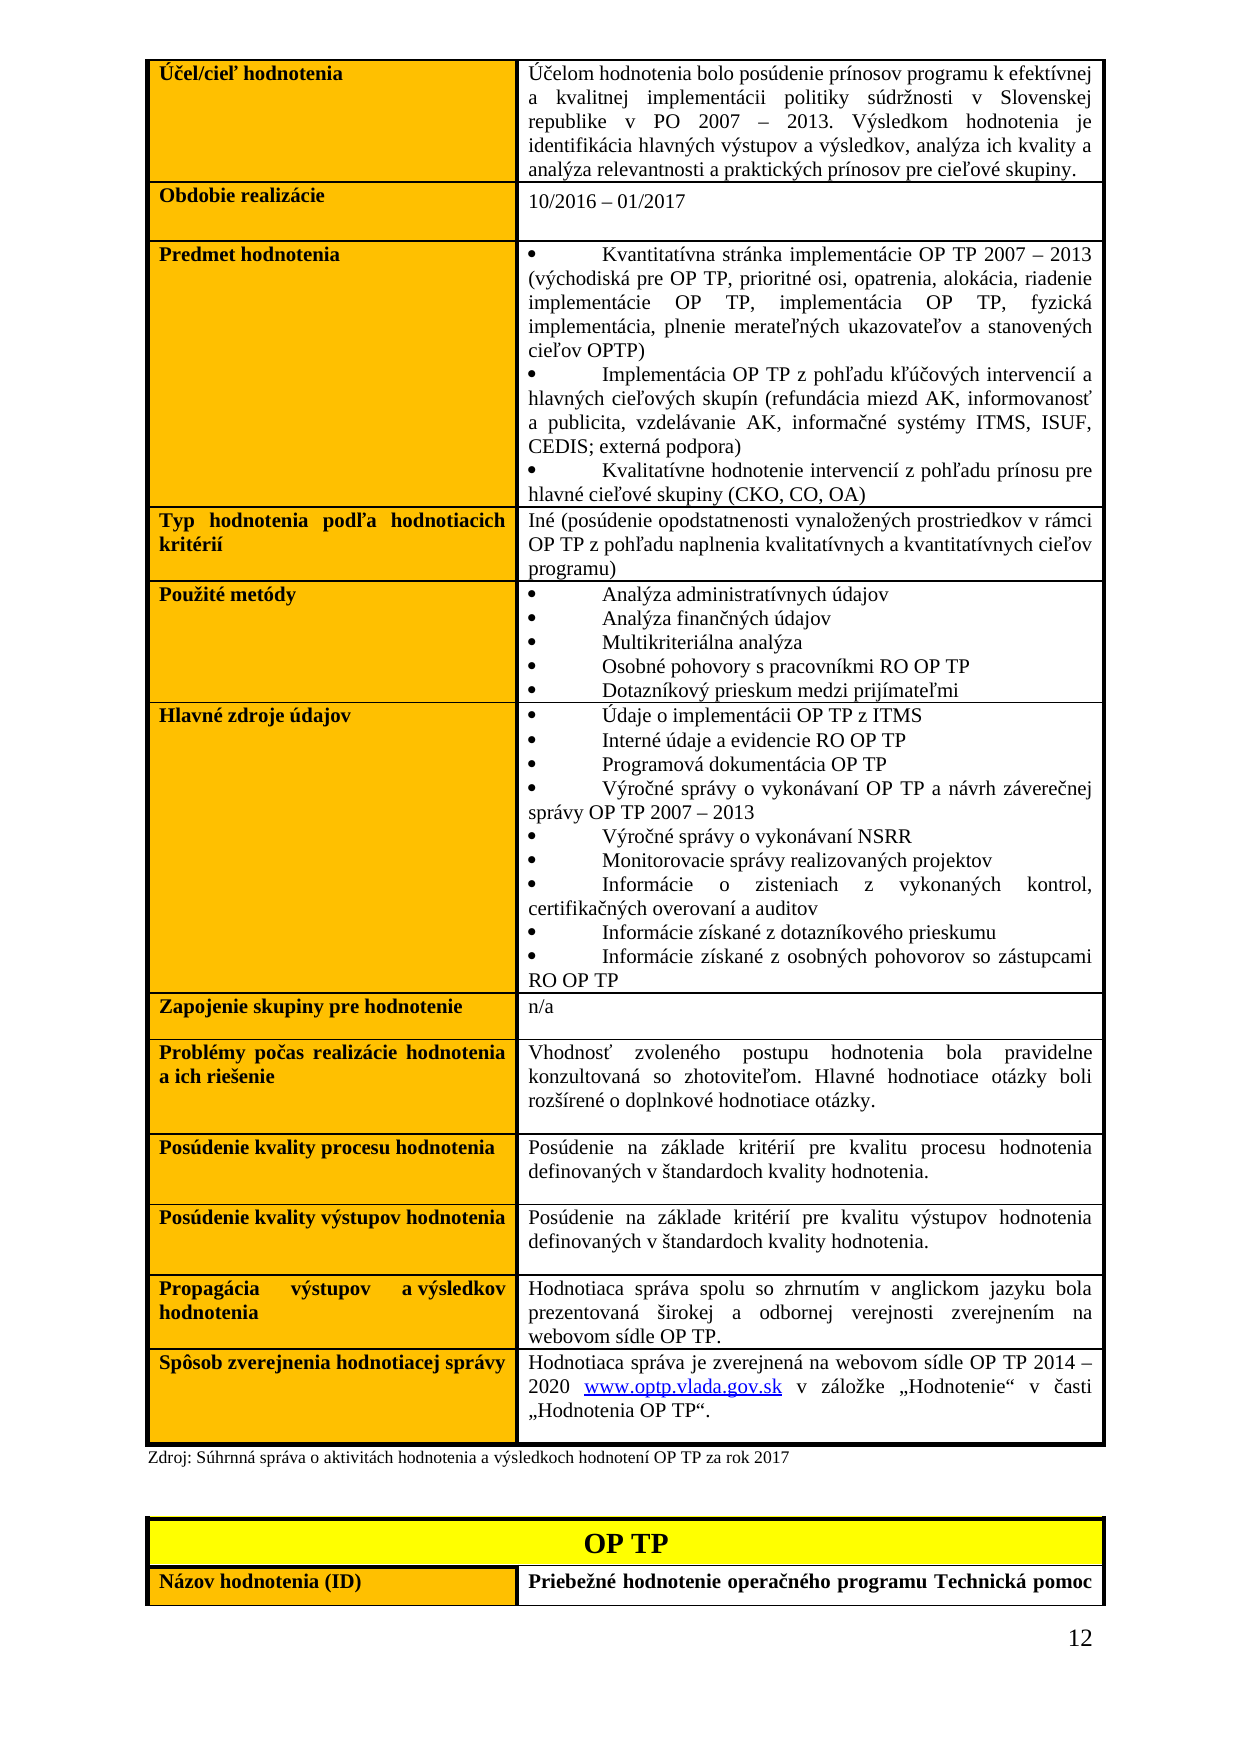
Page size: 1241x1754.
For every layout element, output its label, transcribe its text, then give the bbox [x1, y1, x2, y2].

table_cell Typ hodnotenia podľa hodnotiacich kritérií [150, 508, 515, 580]
table_cell Hodnotiaca správa je zverejnená na webovom sídle OP TP 2014 – 2020 www.optp.vlada.gov.sk v záložke „Hodnotenie“ v časti „Hodnotenia OP TP“. [519, 1350, 1102, 1442]
table_cell 10/2016 – 01/2017 [519, 183, 1102, 240]
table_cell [150, 1569, 515, 1605]
table_cell Hodnotiaca správa spolu so zhrnutím v anglickom jazyku bola prezentovaná širokej a odbornej verejnosti zverejnením na webovom sídle OP TP. [519, 1276, 1102, 1348]
table_cell Údaje o implementácii OP TP z ITMS Interné údaje a evidencie RO OP TP Programová dokumentácia OP TP Výročné správy o vykonávaní OP TP a návrh záverečnej správy OP TP 2007 – 2013 Výročné správy o vykonávaní NSRR Monitorovacie správy realizovaných projektov Informácie o zisteniach z vykonaných kontrol, certifikačných overovaní a auditov Informácie získané z dotazníkového prieskumu Informácie získané z osobných pohovorov so zástupcami RO OP TP [519, 703, 1102, 992]
table_cell Posúdenie na základe kritérií pre kvalitu výstupov hodnotenia definovaných v štandardoch kvality hodnotenia. [519, 1205, 1102, 1274]
table_cell Problémy počas realizácie hodnotenia a ich riešenie [150, 1040, 515, 1133]
table_cell n/a [519, 994, 1102, 1039]
text Zdroj: Súhrnná správa o aktivitách hodnotenia a výsledkoch hodnotení OP TP za rok 2017 [148, 1447, 1093, 1467]
table_cell Iné (posúdenie opodstatnenosti vynaložených prostriedkov v rámci OP TP z pohľadu naplnenia kvalitatívnych a kvantitatívnych cieľov programu) [519, 508, 1102, 580]
table_header OP TP [150, 1521, 1102, 1564]
table_cell Predmet hodnotenia [150, 242, 515, 506]
table_cell Propagácia výstupov a výsledkov hodnotenia [150, 1276, 515, 1348]
table_cell Zapojenie skupiny pre hodnotenie [150, 994, 515, 1039]
table_cell Hlavné zdroje údajov [150, 703, 515, 992]
table_cell Vhodnosť zvoleného postupu hodnotenia bola pravidelne konzultovaná so zhotoviteľom. Hlavné hodnotiace otázky boli rozšírené o doplnkové hodnotiace otázky. [519, 1040, 1102, 1133]
table_cell Spôsob zverejnenia hodnotiacej správy [150, 1350, 515, 1442]
table_cell Kvantitatívna stránka implementácie OP TP 2007 – 2013 (východiská pre OP TP, prioritné osi, opatrenia, alokácia, riadenie implementácie OP TP, implementácia OP TP, fyzická implementácia, plnenie merateľných ukazovateľov a stanovených cieľov OPTP) Implementácia OP TP z pohľadu kľúčových intervencií a hlavných cieľových skupín (refundácia miezd AK, informovanosť a publicita, vzdelávanie AK, informačné systémy ITMS, ISUF, CEDIS; externá podpora) Kvalitatívne hodnotenie intervencií z pohľadu prínosu pre hlavné cieľové skupiny (CKO, CO, OA) [519, 242, 1102, 506]
table_cell Posúdenie na základe kritérií pre kvalitu procesu hodnotenia definovaných v štandardoch kvality hodnotenia. [519, 1135, 1102, 1204]
table_cell Obdobie realizácie [150, 183, 515, 240]
table_cell Účelom hodnotenia bolo posúdenie prínosov programu k efektívnej a kvalitnej implementácii politiky súdržnosti v Slovenskej republike v PO 2007 – 2013. Výsledkom hodnotenia je identifikácia hlavných výstupov a výsledkov, analýza ich kvality a analýza relevantnosti a praktických prínosov pre cieľové skupiny. [519, 61, 1102, 181]
table_cell Použité metódy [150, 582, 515, 702]
table_cell Posúdenie kvality výstupov hodnotenia [150, 1205, 515, 1274]
table_cell Účel/cieľ hodnotenia [150, 61, 515, 181]
table_cell Analýza administratívnych údajov Analýza finančných údajov Multikriteriálna analýza Osobné pohovory s pracovníkmi RO OP TP Dotazníkový prieskum medzi prijímateľmi [519, 582, 1102, 702]
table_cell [519, 1566, 1102, 1605]
table_cell Posúdenie kvality procesu hodnotenia [150, 1135, 515, 1204]
